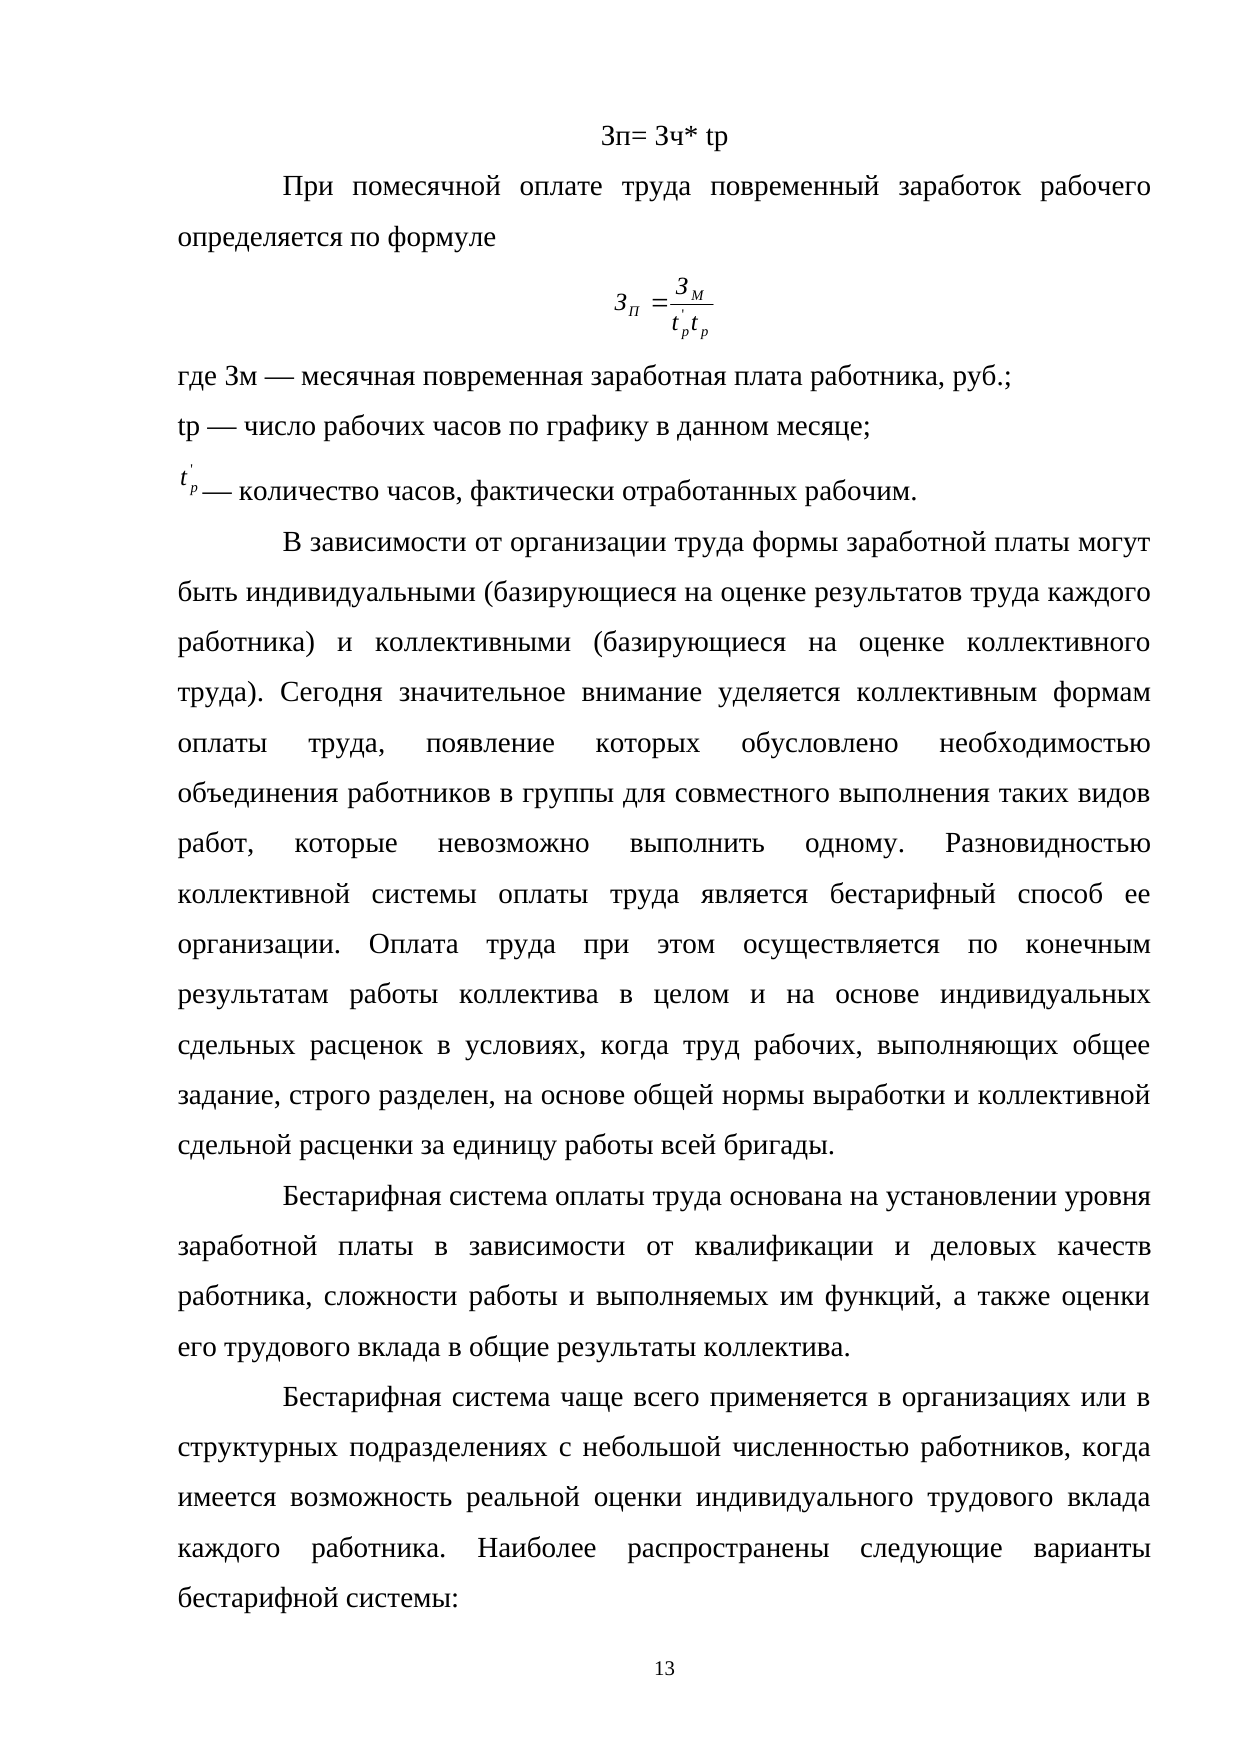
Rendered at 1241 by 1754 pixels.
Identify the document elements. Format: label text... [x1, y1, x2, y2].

text tp — число рабочих часов по графику в данном месяце; [177, 408, 1152, 442]
text Зп= Зч* tp [177, 118, 1152, 152]
text При помесячной оплате труда повременный заработок рабочего определяется по формуле [177, 168, 1152, 252]
text где Зм — месячная повременная заработная плата работника, руб.; [177, 358, 1152, 391]
text В зависимости от организации труда формы заработной платы могут быть индивидуальными (базирующиеся на оценке результатов труда каждого работника) и коллективными (базирующиеся на оценке коллективного труда). Сегодня значительное внимание уделяется коллективным формам оплаты труда, появление которых обусловлено необходимостью объединения работников в группы для совместного выполнения таких видов работ, которые невозможно выполнить одному. Разновидностью коллективной системы оплаты труда является бестарифный способ ее организации. Оплата труда при этом осуществляется по конечным результатам работы коллектива в целом и на основе индивидуальных сдельных расценок в условиях, когда труд рабочих, выполняющих общее задание, строго разделен, на основе общей нормы выработки и коллективной сдельной расценки за единицу работы всей бригады. [177, 524, 1152, 1161]
text Бестарифная система чаще всего применяется в организациях или в структурных подразделениях с небольшой численностью работников, когда имеется возможность реальной оценки индивидуального трудового вклада каждого работника. Наиболее распространены следующие варианты бестарифной системы: [177, 1379, 1152, 1614]
text — количество часов, фактически отработанных рабочим. [177, 458, 1152, 507]
text Бестарифная система оплаты труда основана на установлении уровня заработной платы в зависимости от квалификации и деловых качеств работника, сложности работы и выполняемых им функций, а также оценки его трудового вклада в общие результаты коллектива. [177, 1178, 1152, 1362]
